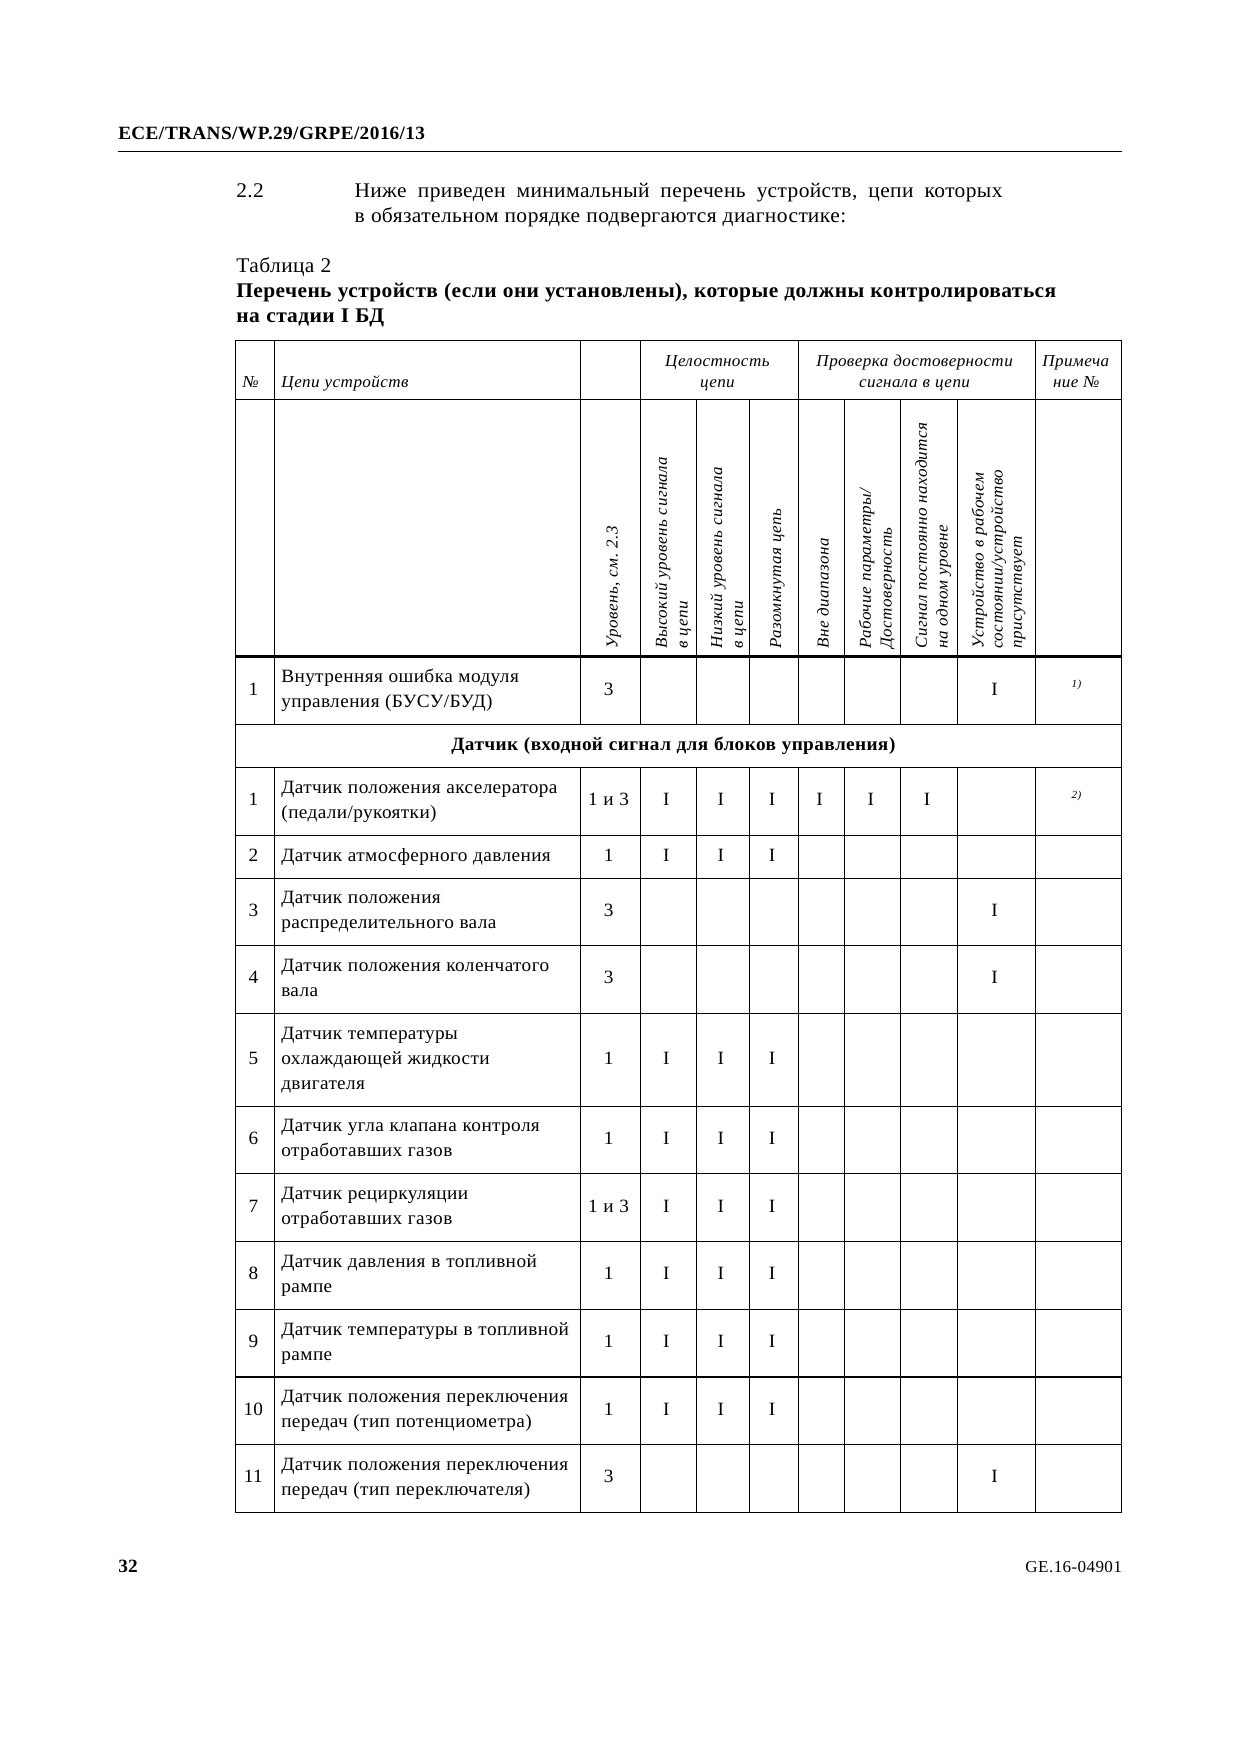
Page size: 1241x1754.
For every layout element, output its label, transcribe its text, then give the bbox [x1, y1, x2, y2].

table_cell Датчик температуры в топливной рампе [275, 1310, 580, 1376]
table_cell I [750, 1310, 798, 1376]
table_cell I [750, 1378, 798, 1444]
table_cell [799, 1310, 844, 1376]
table_cell [1036, 1378, 1121, 1444]
table_cell I [697, 1014, 749, 1106]
table_cell I [799, 768, 844, 835]
table_cell Внутренняя ошибка модуля управления (БУСУ/БУД) [275, 658, 580, 724]
table_cell I [641, 768, 696, 835]
table_cell I [750, 1107, 798, 1173]
table_cell I [697, 1107, 749, 1173]
table_cell Датчик положения акселератора (педали/рукоятки) [275, 768, 580, 835]
table_cell [845, 658, 900, 724]
table_cell 1 [236, 658, 274, 724]
table_cell [799, 1014, 844, 1106]
table_cell [641, 658, 696, 724]
table_cell Датчик атмосферного давления [275, 836, 580, 877]
table_header Цепи устройств [275, 341, 580, 399]
table_cell I [641, 1310, 696, 1376]
table_cell Устройство в рабочем состоянии/устройство присутствует [958, 400, 1035, 654]
table_cell I [750, 768, 798, 835]
table_cell 9 [236, 1310, 274, 1376]
table_cell 1 и 3 [581, 1174, 640, 1241]
table_cell [845, 1174, 900, 1241]
table_cell I [641, 1014, 696, 1106]
table_cell [697, 658, 749, 724]
table_cell [901, 1174, 957, 1241]
table_cell Датчик положения распределительного вала [275, 879, 580, 945]
table_cell 5 [236, 1014, 274, 1106]
table_cell 3 [581, 658, 640, 724]
table_cell 10 [236, 1378, 274, 1444]
table_cell [901, 1242, 957, 1309]
table_cell 8 [236, 1242, 274, 1309]
table_cell [901, 1107, 957, 1173]
table_cell [901, 946, 957, 1013]
table_cell [901, 1445, 957, 1512]
table_cell I [697, 1242, 749, 1309]
table_cell I [697, 1310, 749, 1376]
table_cell Уровень, см. 2.3 [581, 400, 640, 654]
table_cell I [845, 768, 900, 835]
table_cell [901, 1378, 957, 1444]
table_cell [750, 946, 798, 1013]
table_cell [901, 1310, 957, 1376]
table_cell Датчик угла клапана контроля отработавших газов [275, 1107, 580, 1173]
table_cell [799, 1378, 844, 1444]
table_cell [750, 879, 798, 945]
table_cell [799, 1445, 844, 1512]
table_cell I [750, 836, 798, 877]
table_header [581, 341, 640, 399]
table_header № [236, 341, 274, 399]
table_cell [641, 1445, 696, 1512]
table_cell 1 [581, 1378, 640, 1444]
table_cell [845, 1242, 900, 1309]
table_cell I [641, 1378, 696, 1444]
table_cell [1036, 946, 1121, 1013]
table_cell I [697, 1378, 749, 1444]
table_cell I [697, 1174, 749, 1241]
table_cell I [901, 768, 957, 835]
table_cell Датчик положения переключения передач (тип переключателя) [275, 1445, 580, 1512]
table_cell Датчик положения переключения передач (тип потенциометра) [275, 1378, 580, 1444]
table_cell 3 [581, 946, 640, 1013]
table_cell 1 [581, 836, 640, 877]
table_cell [958, 836, 1035, 877]
table_cell [901, 836, 957, 877]
text 2.2 Ниже приведен минимальный перечень устройств, цепи которых в обязательном порядке подвергаются диагностике: [236, 177, 1004, 227]
table_cell [901, 658, 957, 724]
table_cell [845, 1378, 900, 1444]
table_cell 1 [581, 1014, 640, 1106]
table_cell 3 [236, 879, 274, 945]
table_cell [958, 768, 1035, 835]
table_cell [845, 1107, 900, 1173]
table_cell Датчик давления в топливной рампе [275, 1242, 580, 1309]
table_cell 7 [236, 1174, 274, 1241]
table_cell 2 [236, 836, 274, 877]
table_cell [1036, 1310, 1121, 1376]
table_header Целостность цепи [641, 341, 798, 399]
table_cell 1 [581, 1242, 640, 1309]
table_cell 2) [1036, 768, 1121, 835]
table_cell [1036, 1242, 1121, 1309]
table_cell [958, 1378, 1035, 1444]
table_cell [1036, 1014, 1121, 1106]
table_cell [275, 400, 580, 654]
table_cell Рабочие параметры/ Достоверность [845, 400, 900, 654]
table_cell Разомкнутая цепь [750, 400, 798, 654]
table_cell [641, 946, 696, 1013]
table_cell [697, 1445, 749, 1512]
table_cell [845, 879, 900, 945]
table_cell I [641, 836, 696, 877]
table_cell Датчик (входной сигнал для блоков управления) [236, 725, 1121, 767]
table_cell [845, 1014, 900, 1106]
table_cell Сигнал постоянно находится на одном уровне [901, 400, 957, 654]
table_cell 1 [581, 1310, 640, 1376]
table_cell [799, 946, 844, 1013]
table_cell [1036, 1174, 1121, 1241]
table_cell 1 [581, 1107, 640, 1173]
text Таблица 2 Перечень устройств (если они установлены), которые должны контролироваться на стадии I БД [118, 252, 1122, 327]
table_cell [958, 1107, 1035, 1173]
table_cell Датчик положения коленчатого вала [275, 946, 580, 1013]
table_cell 3 [581, 879, 640, 945]
table_cell [958, 1014, 1035, 1106]
table_cell [1036, 1107, 1121, 1173]
table_cell Датчик температуры охлаждающей жидкости двигателя [275, 1014, 580, 1106]
table_cell 3 [581, 1445, 640, 1512]
table_cell I [697, 768, 749, 835]
table_cell [958, 1242, 1035, 1309]
table_cell [845, 1445, 900, 1512]
table_cell 4 [236, 946, 274, 1013]
table_cell 6 [236, 1107, 274, 1173]
table_cell I [750, 1242, 798, 1309]
table_cell [845, 1310, 900, 1376]
table_header Проверка достоверности сигнала в цепи [799, 341, 1035, 399]
table_cell [958, 1174, 1035, 1241]
table_cell I [641, 1242, 696, 1309]
table_cell Высокий уровень сигнала в цепи [641, 400, 696, 654]
table_cell [697, 879, 749, 945]
table_cell [901, 879, 957, 945]
table_cell [1036, 1445, 1121, 1512]
table_cell [958, 1310, 1035, 1376]
table_cell Датчик рециркуляции отработавших газов [275, 1174, 580, 1241]
table_cell [750, 1445, 798, 1512]
table_cell I [958, 658, 1035, 724]
table_cell [799, 1174, 844, 1241]
table_cell [845, 836, 900, 877]
table_cell [799, 658, 844, 724]
table_cell 1) [1036, 658, 1121, 724]
table_cell [1036, 836, 1121, 877]
table_cell [1036, 879, 1121, 945]
table_cell [901, 1014, 957, 1106]
table_cell Низкий уровень сигнала в цепи [697, 400, 749, 654]
table_cell [799, 879, 844, 945]
table_cell I [750, 1014, 798, 1106]
table_cell [799, 1242, 844, 1309]
table_cell [236, 400, 274, 654]
table_cell [845, 946, 900, 1013]
table_cell [641, 879, 696, 945]
table_cell [697, 946, 749, 1013]
table_cell Вне диапазона [799, 400, 844, 654]
table_cell I [641, 1174, 696, 1241]
table_cell I [958, 879, 1035, 945]
table_cell [750, 658, 798, 724]
table_cell I [641, 1107, 696, 1173]
table_cell [1036, 400, 1121, 654]
table_cell I [750, 1174, 798, 1241]
table_cell 11 [236, 1445, 274, 1512]
table_cell I [958, 1445, 1035, 1512]
table_cell 1 [236, 768, 274, 835]
table_header Примечание № [1036, 341, 1121, 399]
table_cell I [958, 946, 1035, 1013]
table_cell I [697, 836, 749, 877]
table_cell 1 и 3 [581, 768, 640, 835]
table_cell [799, 836, 844, 877]
table_cell [799, 1107, 844, 1173]
